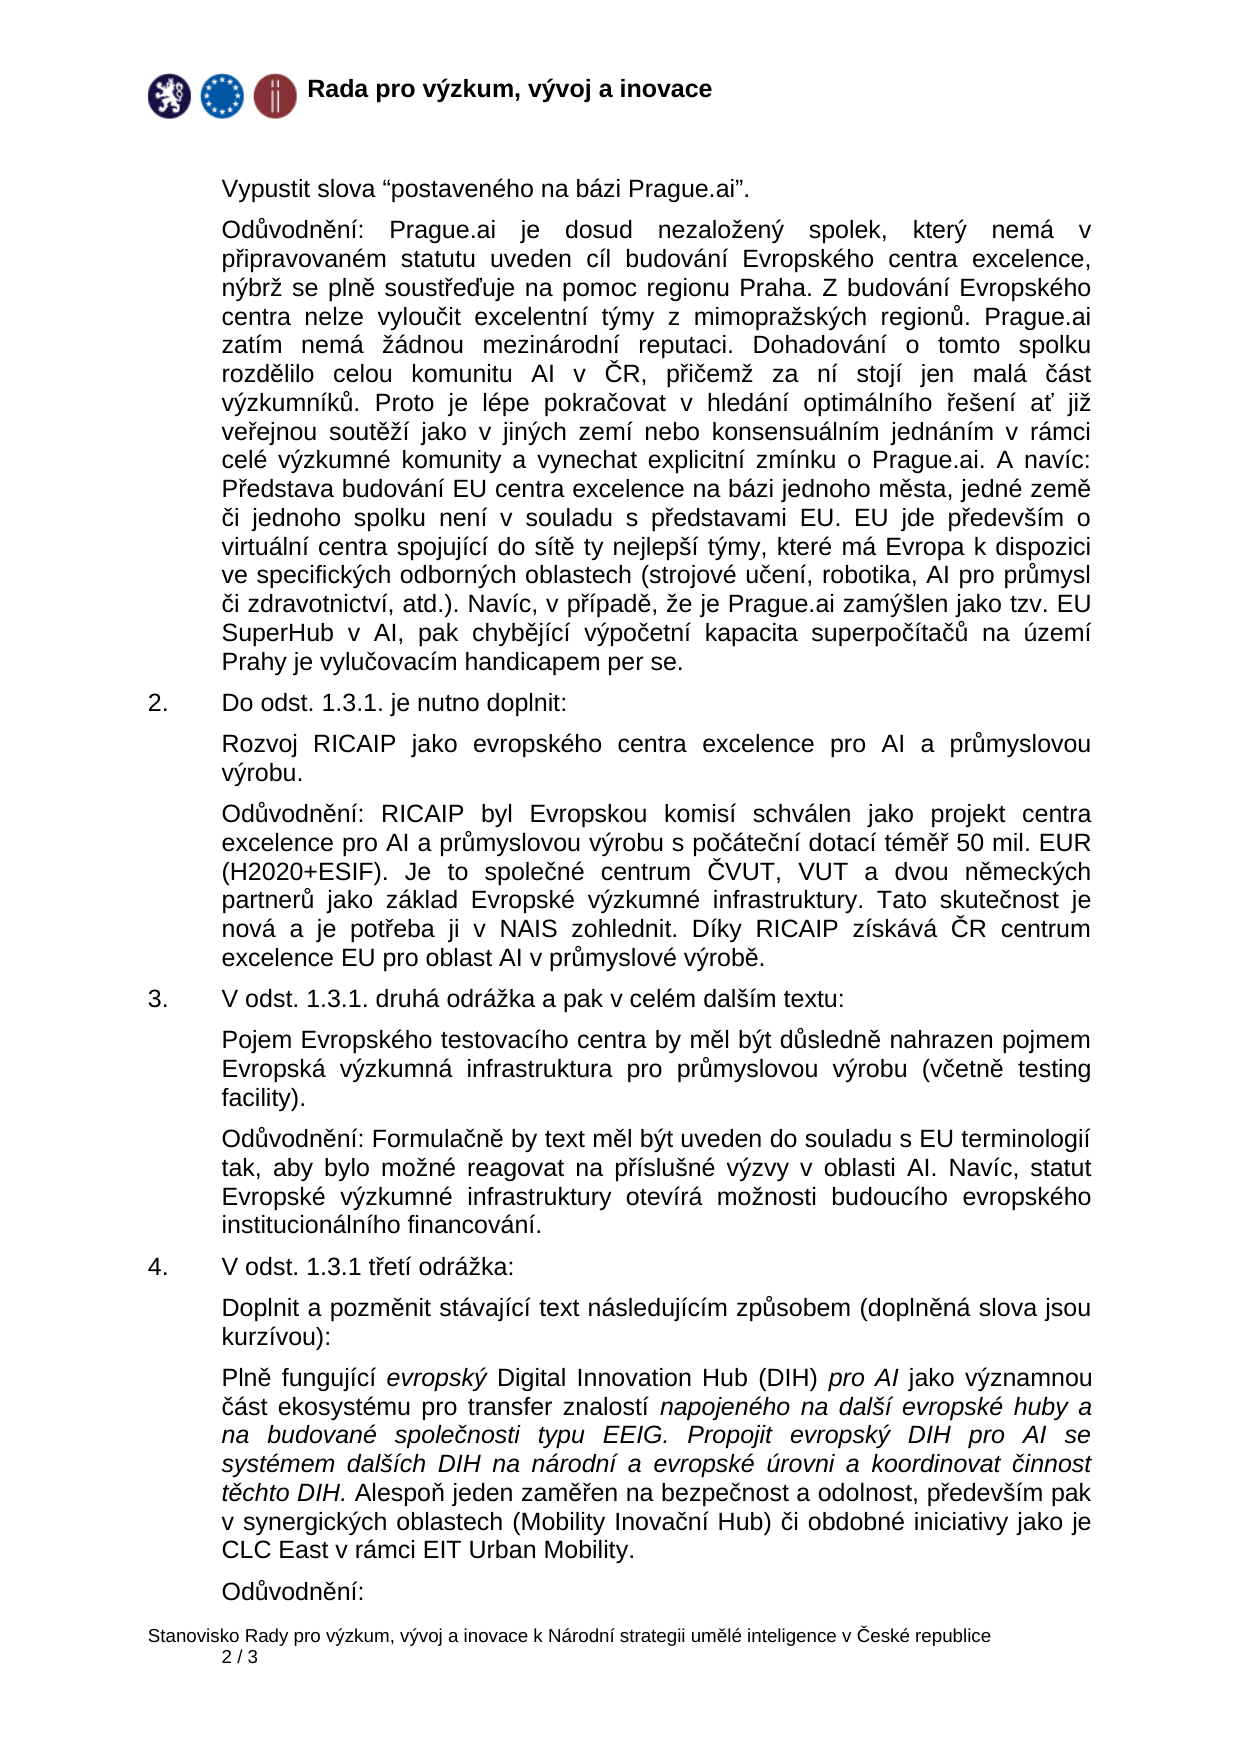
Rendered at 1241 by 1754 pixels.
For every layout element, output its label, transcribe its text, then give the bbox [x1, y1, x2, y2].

text Odůvodnění: Prague.ai je dosud nezaložený spolek, který nemá v připravovaném statutu uveden cíl budování Evropského centra excelence, nýbrž se plně soustřeďuje na pomoc regionu Praha. Z budování Evropského centra nelze vyloučit excelentní týmy z mimopražských regionů. Prague.ai zatím nemá žádnou mezinárodní reputaci. Dohadování o tomto spolku rozdělilo celou komunitu AI v ČR, přičemž za ní stojí jen malá část výzkumníků. Proto je lépe pokračovat v hledání optimálního řešení ať již veřejnou soutěží jako v jiných zemí nebo konsensuálním jednáním v rámci celé výzkumné komunity a vynechat explicitní zmínku o Prague.ai. A navíc: Představa budování EU centra excelence na bázi jednoho města, jedné země či jednoho spolku není v souladu s představami EU. EU jde především o virtuální centra spojující do sítě ty nejlepší týmy, které má Evropa k dispozici ve specifických odborných oblastech (strojové učení, robotika, AI pro průmysl či zdravotnictví, atd.). Navíc, v případě, že je Prague.ai zamýšlen jako tzv. EU SuperHub v AI, pak chybějící výpočetní kapacita superpočítačů na území Prahy je vylučovacím handicapem per se. [221, 215, 1093, 675]
text Odůvodnění: RICAIP byl Evropskou komisí schválen jako projekt centra excelence pro AI a průmyslovou výrobu s počáteční dotací téměř 50 mil. EUR (H2020+ESIF). Je to společné centrum ČVUT, VUT a dvou německých partnerů jako základ Evropské výzkumné infrastruktury. Tato skutečnost je nová a je potřeba ji v NAIS zohlednit. Díky RICAIP získává ČR centrum excelence EU pro oblast AI v průmyslové výrobě. [221, 799, 1093, 971]
text Vypustit slova “postaveného na bázi Prague.ai”. [148, 174, 1093, 203]
text Odůvodnění: [221, 1576, 1093, 1605]
picture [147, 73, 298, 120]
text Plně fungující evropský Digital Innovation Hub (DIH) pro AI jako významnou část ekosystému pro transfer znalostí napojeného na další evropské huby a na budované společnosti typu EEIG. Propojit evropský DIH pro AI se systémem dalších DIH na národní a evropské úrovni a koordinovat činnost těchto DIH. Alespoň jeden zaměřen na bezpečnost a odolnost, především pak v synergických oblastech (Mobility Inovační Hub) či obdobné iniciativy jako je CLC East v rámci EIT Urban Mobility. [221, 1363, 1093, 1564]
text Doplnit a pozměnit stávající text následujícím způsobem (doplněná slova jsou kurzívou): [221, 1293, 1093, 1350]
text 2. Do odst. 1.3.1. je nutno doplnit: [148, 688, 1093, 716]
text 4. V odst. 1.3.1 třetí odrážka: [148, 1251, 1093, 1280]
text Odůvodnění: Formulačně by text měl být uveden do souladu s EU terminologií tak, aby bylo možné reagovat na příslušné výzvy v oblasti AI. Navíc, statut Evropské výzkumné infrastruktury otevírá možnosti budoucího evropského institucionálního financování. [221, 1124, 1093, 1239]
text Pojem Evropského testovacího centra by měl být důsledně nahrazen pojmem Evropská výzkumná infrastruktura pro průmyslovou výrobu (včetně testing facility). [221, 1025, 1093, 1111]
text Rozvoj RICAIP jako evropského centra excelence pro AI a průmyslovou výrobu. [221, 729, 1093, 786]
text 3. V odst. 1.3.1. druhá odrážka a pak v celém dalším textu: [148, 984, 1093, 1013]
